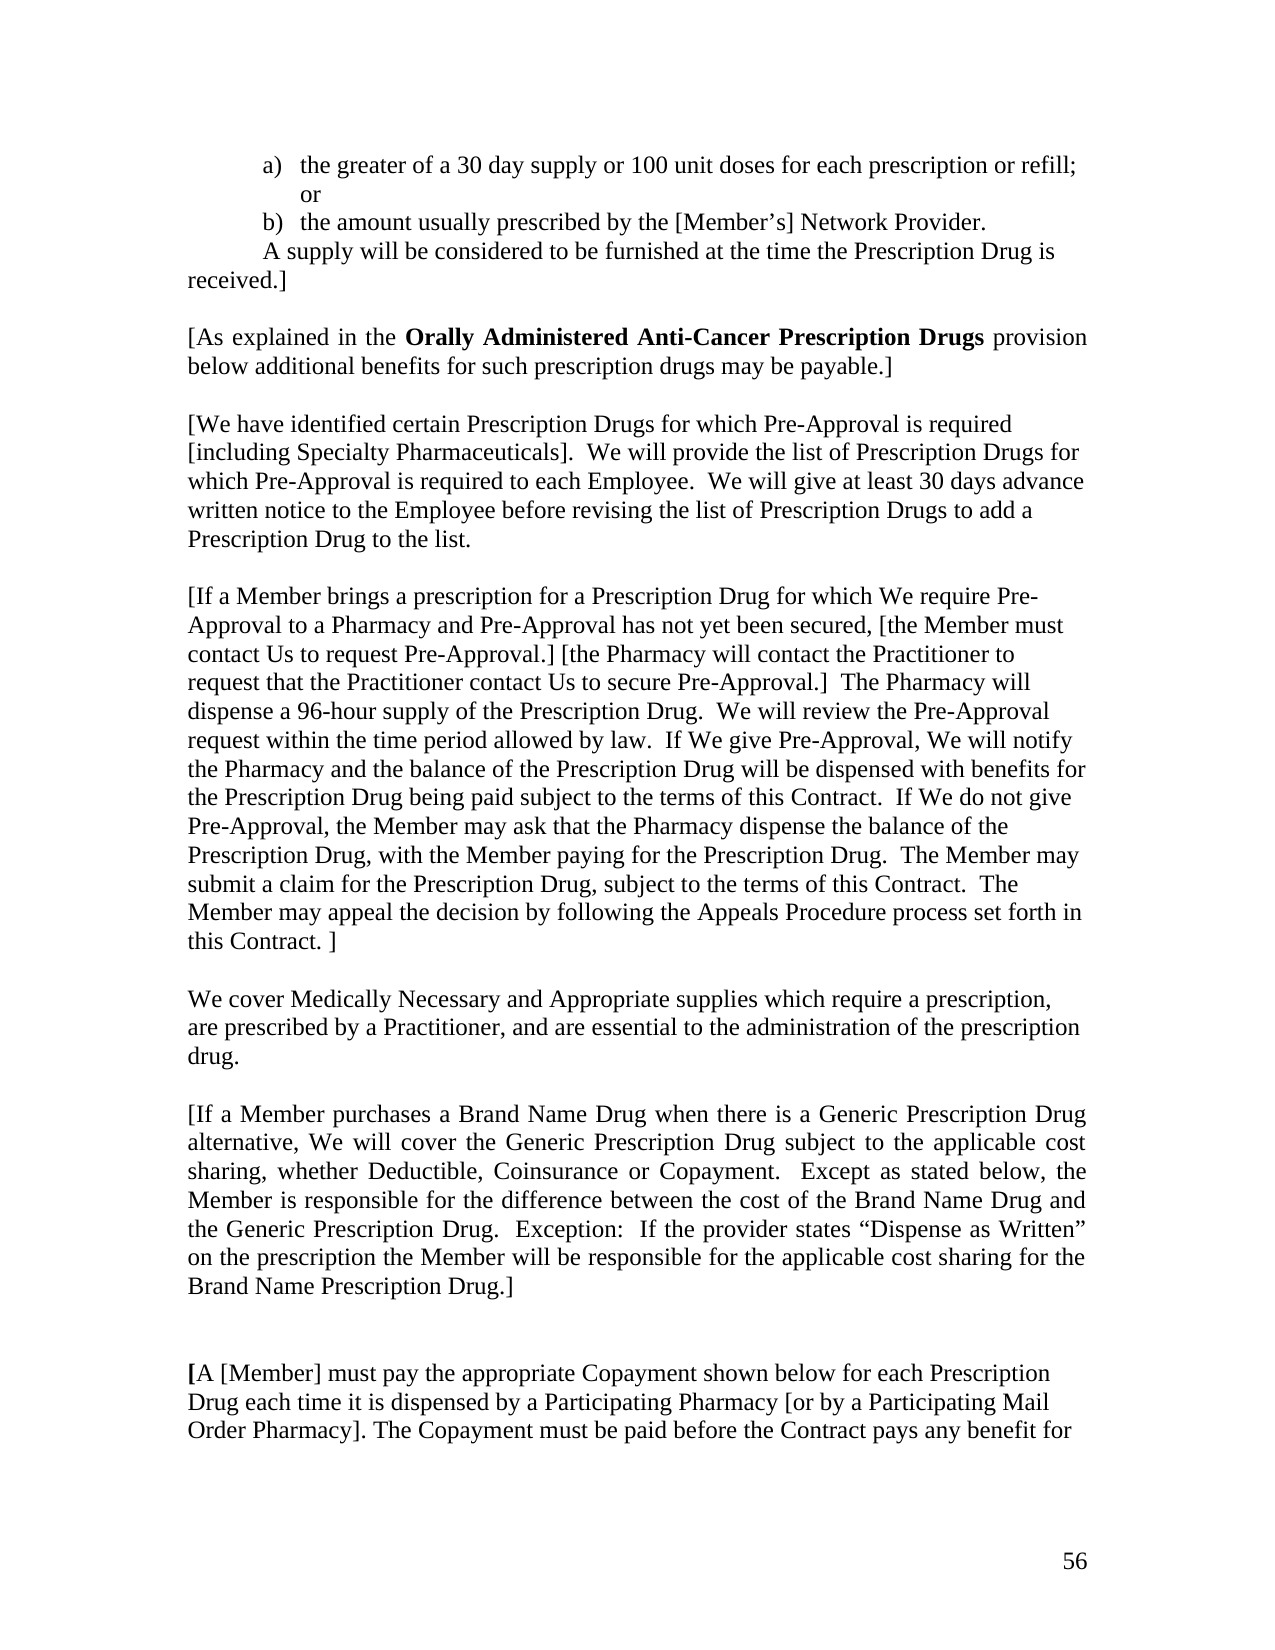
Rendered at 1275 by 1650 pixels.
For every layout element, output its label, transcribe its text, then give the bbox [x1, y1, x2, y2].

text We cover Medically Necessary and Appropriate supplies which require a prescription, are prescribed by a Practitioner, and are essential to the administration of the prescription drug. [187, 984, 1087, 1070]
text A supply will be considered to be furnished at the time the Prescription Drug is received.] [187, 236, 1087, 294]
list the greater of a 30 day supply or 100 unit doses for each prescription or refill; or [262, 150, 1087, 207]
text [As explained in the Orally Administered Anti-Cancer Prescription Drugs provision below additional benefits for such prescription drugs may be payable.] [187, 322, 1087, 380]
text [If a Member purchases a Brand Name Drug when there is a Generic Prescription Drug alternative, We will cover the Generic Prescription Drug subject to the applicable cost sharing, whether Deductible, Coinsurance or Copayment. Except as stated below, the Member is responsible for the difference between the cost of the Brand Name Drug and the Generic Prescription Drug. Exception: If the provider states “Dispense as Written” on the prescription the Member will be responsible for the applicable cost sharing for the Brand Name Prescription Drug.] [187, 1099, 1087, 1300]
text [187, 1358, 1087, 1444]
list the amount usually prescribed by the [Member’s] Network Provider. [262, 207, 1087, 236]
text [If a Member brings a prescription for a Prescription Drug for which We require Pre-Approval to a Pharmacy and Pre-Approval has not yet been secured, [the Member must contact Us to request Pre-Approval.] [the Pharmacy will contact the Practitioner to request that the Practitioner contact Us to secure Pre-Approval.] The Pharmacy will dispense a 96-hour supply of the Prescription Drug. We will review the Pre-Approval request within the time period allowed by law. If We give Pre-Approval, We will notify the Pharmacy and the balance of the Prescription Drug will be dispensed with benefits for the Prescription Drug being paid subject to the terms of this Contract. If We do not give Pre-Approval, the Member may ask that the Pharmacy dispense the balance of the Prescription Drug, with the Member paying for the Prescription Drug. The Member may submit a claim for the Prescription Drug, subject to the terms of this Contract. The Member may appeal the decision by following the Appeals Procedure process set forth in this Contract. ] [187, 581, 1087, 955]
text [We have identified certain Prescription Drugs for which Pre-Approval is required [including Specialty Pharmaceuticals]. We will provide the list of Prescription Drugs for which Pre-Approval is required to each Employee. We will give at least 30 days advance written notice to the Employee before revising the list of Prescription Drugs to add a Prescription Drug to the list. [187, 409, 1087, 552]
